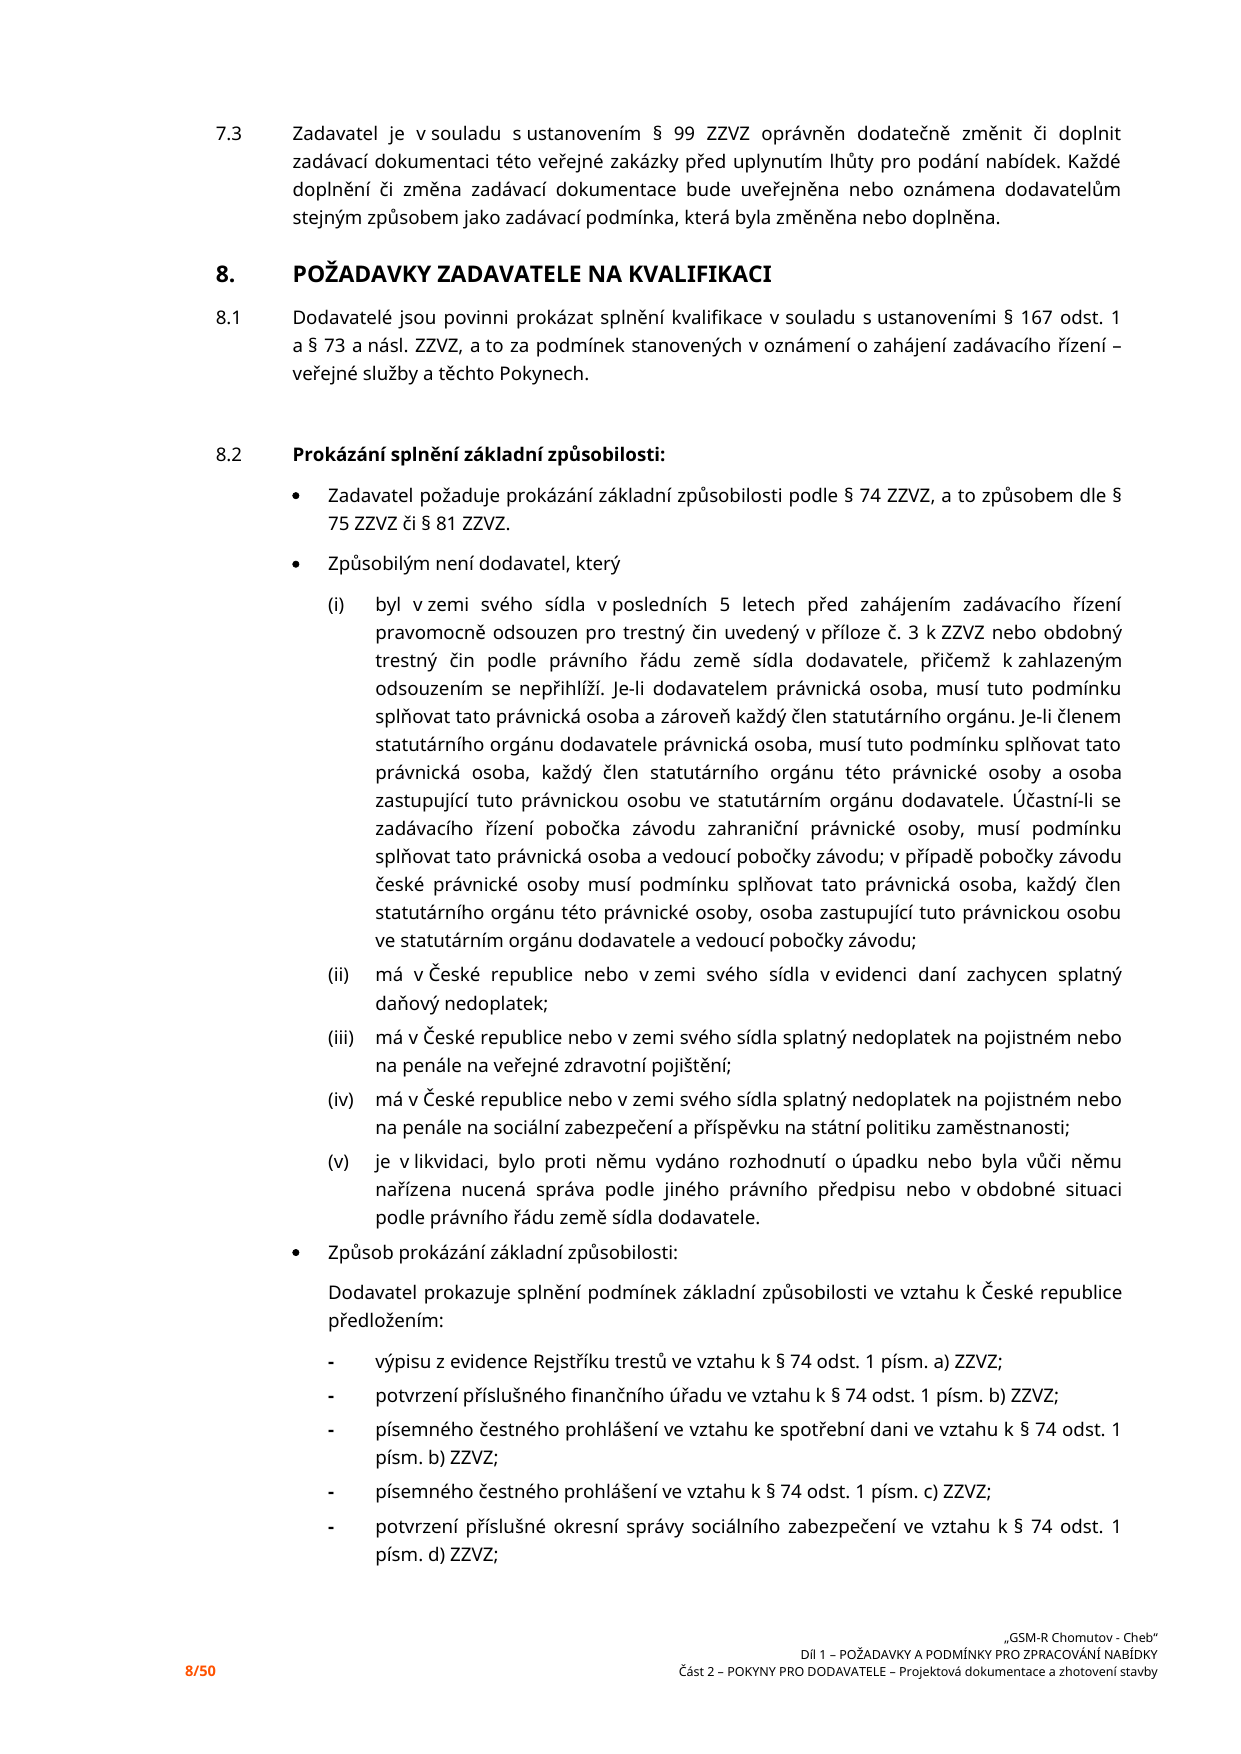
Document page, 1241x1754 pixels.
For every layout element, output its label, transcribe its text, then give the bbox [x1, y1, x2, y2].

text Zadavatel je v souladu s ustanovením § 99 ZZVZ oprávněn dodatečně změnit či doplnit zadávací dokumentaci této veřejné zakázky před uplynutím lhůty pro podání nabídek. Každé doplnění či změna zadávací dokumentace bude uveřejněna nebo oznámena dodavatelům stejným způsobem jako zadávací podmínka, která byla změněna nebo doplněna. [216, 121, 1122, 230]
text Dodavatelé jsou povinni prokázat splnění kvalifikace v souladu s ustanoveními § 167 odst. 1 a § 73 a násl. ZZVZ, a to za podmínek stanovených v oznámení o zahájení zadávacího řízení – veřejné služby a těchto Pokynech. [216, 304, 1122, 386]
text písemného čestného prohlášení ve vztahu k § 74 odst. 1 písm. c) ZZVZ; [328, 1479, 1122, 1504]
text byl v zemi svého sídla v posledních 5 letech před zahájením zadávacího řízení pravomocně odsouzen pro trestný čin uvedený v příloze č. 3 k ZZVZ nebo obdobný trestný čin podle právního řádu země sídla dodavatele, přičemž k zahlazeným odsouzením se nepřihlíží. Je-li dodavatelem právnická osoba, musí tuto podmínku splňovat tato právnická osoba a zároveň každý člen statutárního orgánu. Je-li členem statutárního orgánu dodavatele právnická osoba, musí tuto podmínku splňovat tato právnická osoba, každý člen statutárního orgánu této právnické osoby a osoba zastupující tuto právnickou osobu ve statutárním orgánu dodavatele. Účastní-li se zadávacího řízení pobočka závodu zahraniční právnické osoby, musí podmínku splňovat tato právnická osoba a vedoucí pobočky závodu; v případě pobočky závodu české právnické osoby musí podmínku splňovat tato právnická osoba, každý člen statutárního orgánu této právnické osoby, osoba zastupující tuto právnickou osobu ve statutárním orgánu dodavatele a vedoucí pobočky závodu; [328, 591, 1122, 953]
text je v likvidaci, bylo proti němu vydáno rozhodnutí o úpadku nebo byla vůči němu nařízena nucená správa podle jiného právního předpisu nebo v obdobné situaci podle právního řádu země sídla dodavatele. [328, 1149, 1122, 1230]
text výpisu z evidence Rejstříku trestů ve vztahu k § 74 odst. 1 písm. a) ZZVZ; [328, 1348, 1122, 1373]
text má v České republice nebo v zemi svého sídla v evidenci daní zachycen splatný daňový nedoplatek; [328, 962, 1122, 1015]
text potvrzení příslušného finančního úřadu ve vztahu k § 74 odst. 1 písm. b) ZZVZ; [328, 1382, 1122, 1408]
text Způsobilým není dodavatel, který [292, 551, 1122, 576]
text Zadavatel požaduje prokázání základní způsobilosti podle § 74 ZZVZ, a to způsobem dle § 75 ZZVZ či § 81 ZZVZ. [292, 482, 1122, 536]
text potvrzení příslušné okresní správy sociálního zabezpečení ve vztahu k § 74 odst. 1 písm. d) ZZVZ; [328, 1513, 1122, 1567]
text Prokázání splnění základní způsobilosti: [216, 442, 1122, 467]
text Dodavatel prokazuje splnění podmínek základní způsobilosti ve vztahu k České republice předložením: [328, 1279, 1122, 1333]
text Způsob prokázání základní způsobilosti: [292, 1239, 1122, 1264]
text POŽADAVKY ZADAVATELE NA KVALIFIKACI [216, 258, 1122, 289]
text písemného čestného prohlášení ve vztahu ke spotřební dani ve vztahu k § 74 odst. 1 písm. b) ZZVZ; [328, 1417, 1122, 1470]
text má v České republice nebo v zemi svého sídla splatný nedoplatek na pojistném nebo na penále na veřejné zdravotní pojištění; [328, 1024, 1122, 1078]
text má v České republice nebo v zemi svého sídla splatný nedoplatek na pojistném nebo na penále na sociální zabezpečení a příspěvku na státní politiku zaměstnanosti; [328, 1086, 1122, 1140]
